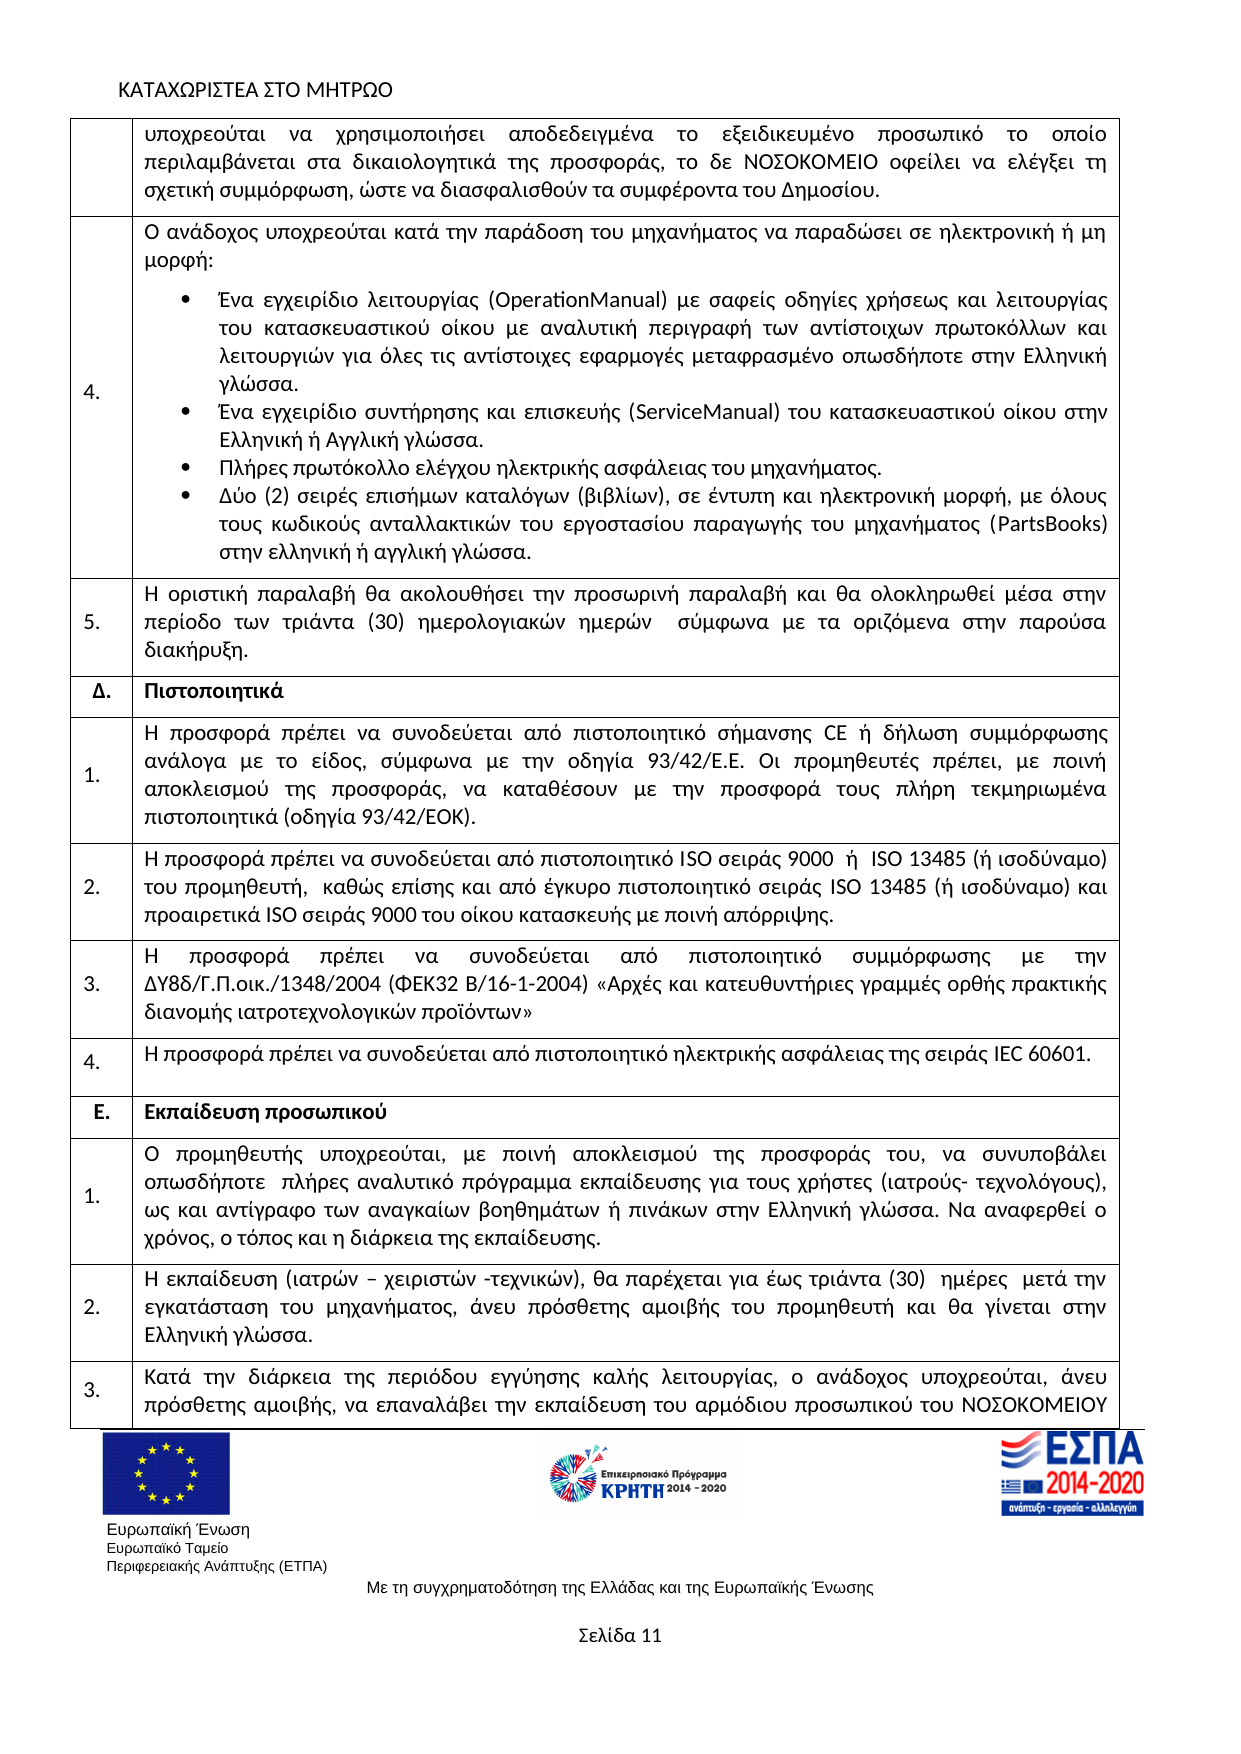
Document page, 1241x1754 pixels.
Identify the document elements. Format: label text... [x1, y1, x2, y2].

table_cell Ε. [71, 1097, 132, 1138]
table_cell Δ. [71, 677, 132, 717]
table_cell Εκπαίδευση προσωπικού [133, 1097, 1119, 1138]
picture [100, 1430, 232, 1517]
table_cell [71, 941, 132, 1038]
table_cell Η προσφορά πρέπει να συνοδεύεται από πιστοποιητικό σήμανσης CE ή δήλωση συμμόρφωσης ανάλογα με το είδος, σύμφωνα με την οδηγία 93/42/Ε.Ε. Οι προμηθευτές πρέπει, με ποινή αποκλεισμού της προσφοράς, να καταθέσουν με την προσφορά τους πλήρη τεκμηριωμένα πιστοποιητικά (οδηγία 93/42/ΕΟΚ). [133, 718, 1119, 843]
table_cell Η προσφορά πρέπει να συνοδεύεται από πιστοποιητικό ΙSO σειράς 9000 ή ISO 13485 (ή ισοδύναμο) του προμηθευτή, καθώς επίσης και από έγκυρο πιστοποιητικό σειράς ISO 13485 (ή ισοδύναμο) και προαιρετικά ISO σειράς 9000 του οίκου κατασκευής με ποινή απόρριψης. [133, 844, 1119, 940]
table_cell Πιστοποιητικά [133, 677, 1119, 717]
table_cell Ο προμηθευτής υποχρεούται, με ποινή αποκλεισμού της προσφοράς του, να συνυποβάλει οπωσδήποτε πλήρες αναλυτικό πρόγραμμα εκπαίδευσης για τους χρήστες (ιατρούς- τεχνολόγους), ως και αντίγραφο των αναγκαίων βοηθημάτων ή πινάκων στην Ελληνική γλώσσα. Να αναφερθεί ο χρόνος, ο τόπος και η διάρκεια της εκπαίδευσης. [133, 1139, 1119, 1263]
table_cell Η εκπαίδευση (ιατρών – χειριστών -τεχνικών), θα παρέχεται για έως τριάντα (30) ημέρες μετά την εγκατάσταση του μηχανήματος, άνευ πρόσθετης αμοιβής του προμηθευτή και θα γίνεται στην Ελληνική γλώσσα. [133, 1265, 1119, 1361]
table_cell [71, 844, 132, 940]
table_cell [71, 1139, 132, 1263]
table_cell Η προσφορά πρέπει να συνοδεύεται από πιστοποιητικό συμμόρφωσης με την ΔΥ8δ/Γ.Π.οικ./1348/2004 (ΦΕΚ32 Β/16-1-2004) «Αρχές και κατευθυντήριες γραμμές ορθής πρακτικής διανομής ιατροτεχνολογικών προϊόντων» [133, 941, 1119, 1038]
table_cell [71, 1265, 132, 1361]
table_cell Η προσφορά πρέπει να συνοδεύεται από πιστοποιητικό ηλεκτρικής ασφάλειας της σειράς IEC 60601. [133, 1039, 1119, 1096]
table_cell [71, 579, 132, 676]
table_cell [71, 1362, 132, 1428]
table_cell [71, 217, 132, 578]
table_cell Ο ανάδοχος υποχρεούται κατά την παράδοση του μηχανήματος να παραδώσει σε ηλεκτρονική ή μη μορφή: Ένα εγχειρίδιο λειτουργίας (OperationManual) με σαφείς οδηγίες χρήσεως και λειτουργίας του κατασκευαστικού οίκου με αναλυτική περιγραφή των αντίστοιχων πρωτοκόλλων και λειτουργιών για όλες τις αντίστοιχες εφαρμογές μεταφρασμένο οπωσδήποτε στην Ελληνική γλώσσα. Ένα εγχειρίδιο συντήρησης και επισκευής (ServiceManual) του κατασκευαστικού οίκου στην Ελληνική ή Αγγλική γλώσσα. Πλήρες πρωτόκολλο ελέγχου ηλεκτρικής ασφάλειας του μηχανήματος. Δύο (2) σειρές επισήμων καταλόγων (βιβλίων), σε έντυπη και ηλεκτρονική μορφή, με όλους τους κωδικούς ανταλλακτικών του εργοστασίου παραγωγής του μηχανήματος (PartsBooks) στην ελληνική ή αγγλική γλώσσα. [133, 217, 1119, 578]
table_cell Η οριστική παραλαβή θα ακολουθήσει την προσωρινή παραλαβή και θα ολοκληρωθεί μέσα στην περίοδο των τριάντα (30) ημερολογιακών ημερών σύμφωνα με τα οριζόμενα στην παρούσα διακήρυξη. [133, 579, 1119, 676]
picture [537, 1430, 742, 1517]
table_cell [71, 718, 132, 843]
table_cell [71, 1039, 132, 1096]
picture [1001, 1431, 1144, 1516]
table_cell [71, 119, 132, 216]
